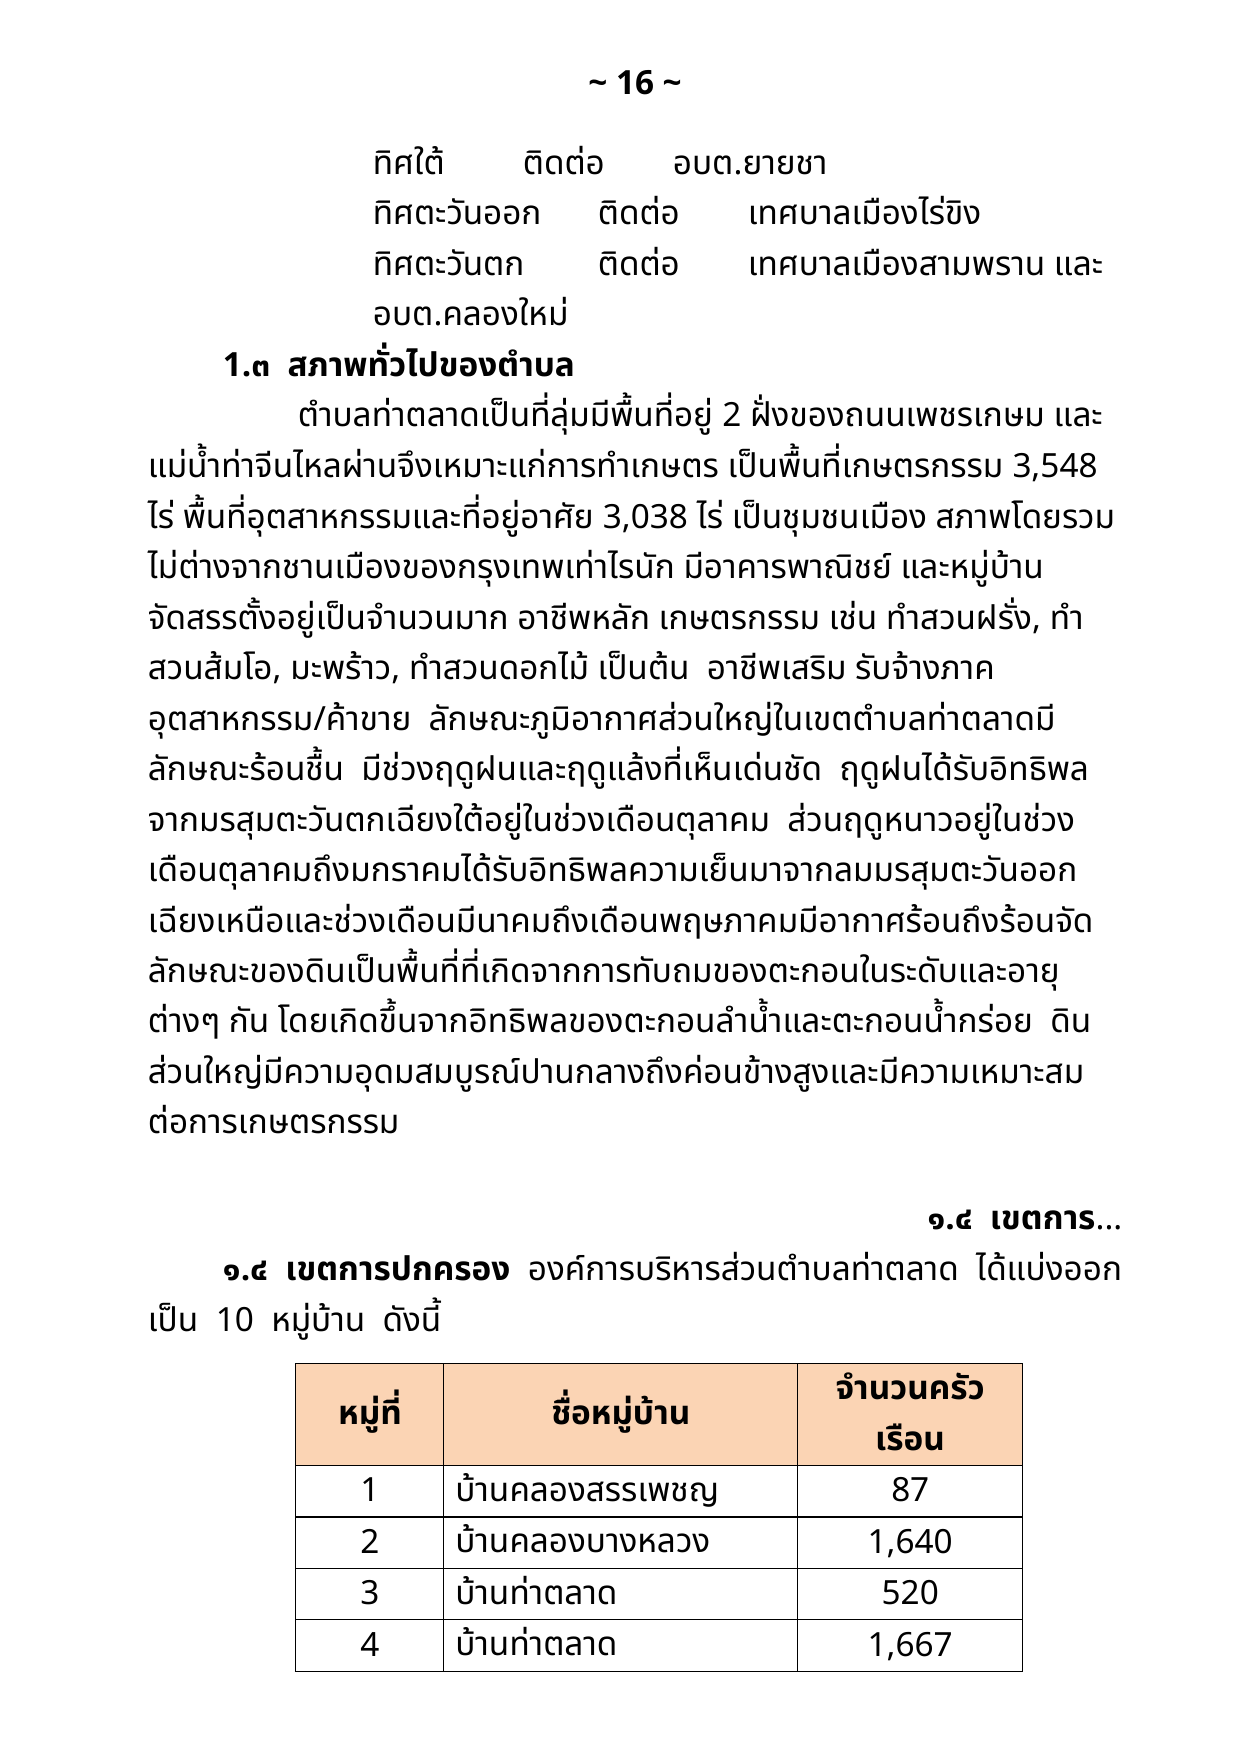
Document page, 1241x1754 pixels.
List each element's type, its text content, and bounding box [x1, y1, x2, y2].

table_header หมู่ที่ [296, 1364, 443, 1465]
text ๑.๔ เขตการ... [148, 1194, 1122, 1245]
table_cell 4 [296, 1620, 443, 1671]
table_header ชื่อหมู่บ้าน [444, 1364, 797, 1465]
table_cell บ้านคลองสรรเพชญ [444, 1466, 797, 1516]
text ตำบลท่าตลาดเป็นที่ลุ่มมีพื้นที่อยู่ 2 ฝั่งของถนนเพชรเกษม และแม่น้ำท่าจีนไหลผ่านจึงเหมาะแก่การทำเกษตร เป็นพื้นที่เกษตรกรรม 3,548 ไร่ พื้นที่อุตสาหกรรมและที่อยู่อาศัย 3,038 ไร่ เป็นชุมชนเมือง สภาพโดยรวมไม่ต่างจากชานเมืองของกรุงเทพเท่าไรนัก มีอาคารพาณิชย์ และหมู่บ้านจัดสรรตั้งอยู่เป็นจำนวนมาก อาชีพหลัก เกษตรกรรม เช่น ทำสวนฝรั่ง, ทำสวนส้มโอ, มะพร้าว, ทำสวนดอกไม้ เป็นต้น อาชีพเสริม รับจ้างภาคอุตสาหกรรม/ค้าขาย ลักษณะภูมิอากาศส่วนใหญ่ในเขตตำบลท่าตลาดมีลักษณะร้อนชื้น มีช่วงฤดูฝนและฤดูแล้งที่เห็นเด่นชัด ฤดูฝนได้รับอิทธิพลจากมรสุมตะวันตกเฉียงใต้อยู่ในช่วงเดือนตุลาคม ส่วนฤดูหนาวอยู่ในช่วงเดือนตุลาคมถึงมกราคมได้รับอิทธิพลความเย็นมาจากลมมรสุมตะวันออกเฉียงเหนือและช่วงเดือนมีนาคมถึงเดือนพฤษภาคมมีอากาศร้อนถึงร้อนจัด ลักษณะของดินเป็นพื้นที่ที่เกิดจากการทับถมของตะกอนในระดับและอายุต่างๆ กัน โดยเกิดขึ้นจากอิทธิพลของตะกอนลำน้ำและตะกอนน้ำกร่อย ดินส่วนใหญ่มีความอุดมสมบูรณ์ปานกลางถึงค่อนข้างสูงและมีความเหมาะสมต่อการเกษตรกรรม [148, 391, 1122, 1149]
table_header จำนวนครัวเรือน [798, 1364, 1022, 1465]
text ๑.๔ เขตการปกครอง องค์การบริหารส่วนตำบลท่าตลาด ได้แบ่งออกเป็น 10 หมู่บ้าน ดังนี้ [148, 1245, 1122, 1346]
text 1.๓ สภาพทั่วไปของตำบล [148, 341, 1122, 391]
table_cell บ้านคลองบางหลวง [444, 1518, 797, 1568]
text ทิศใต้ ติดต่อ อบต.ยายชา [373, 138, 1122, 189]
table_cell บ้านท่าตลาด [444, 1569, 797, 1619]
table_cell 3 [296, 1569, 443, 1619]
table_cell 1,667 [798, 1620, 1022, 1671]
table_cell บ้านท่าตลาด [444, 1620, 797, 1671]
table_cell 87 [798, 1466, 1022, 1516]
table_cell 1,640 [798, 1518, 1022, 1568]
table_cell 1 [296, 1466, 443, 1516]
table_cell 2 [296, 1518, 443, 1568]
table_cell 520 [798, 1569, 1022, 1619]
text ทิศตะวันตก ติดต่อ เทศบาลเมืองสามพราน และ อบต.คลองใหม่ [373, 239, 1122, 341]
text ทิศตะวันออก ติดต่อ เทศบาลเมืองไร่ขิง [373, 189, 1122, 239]
